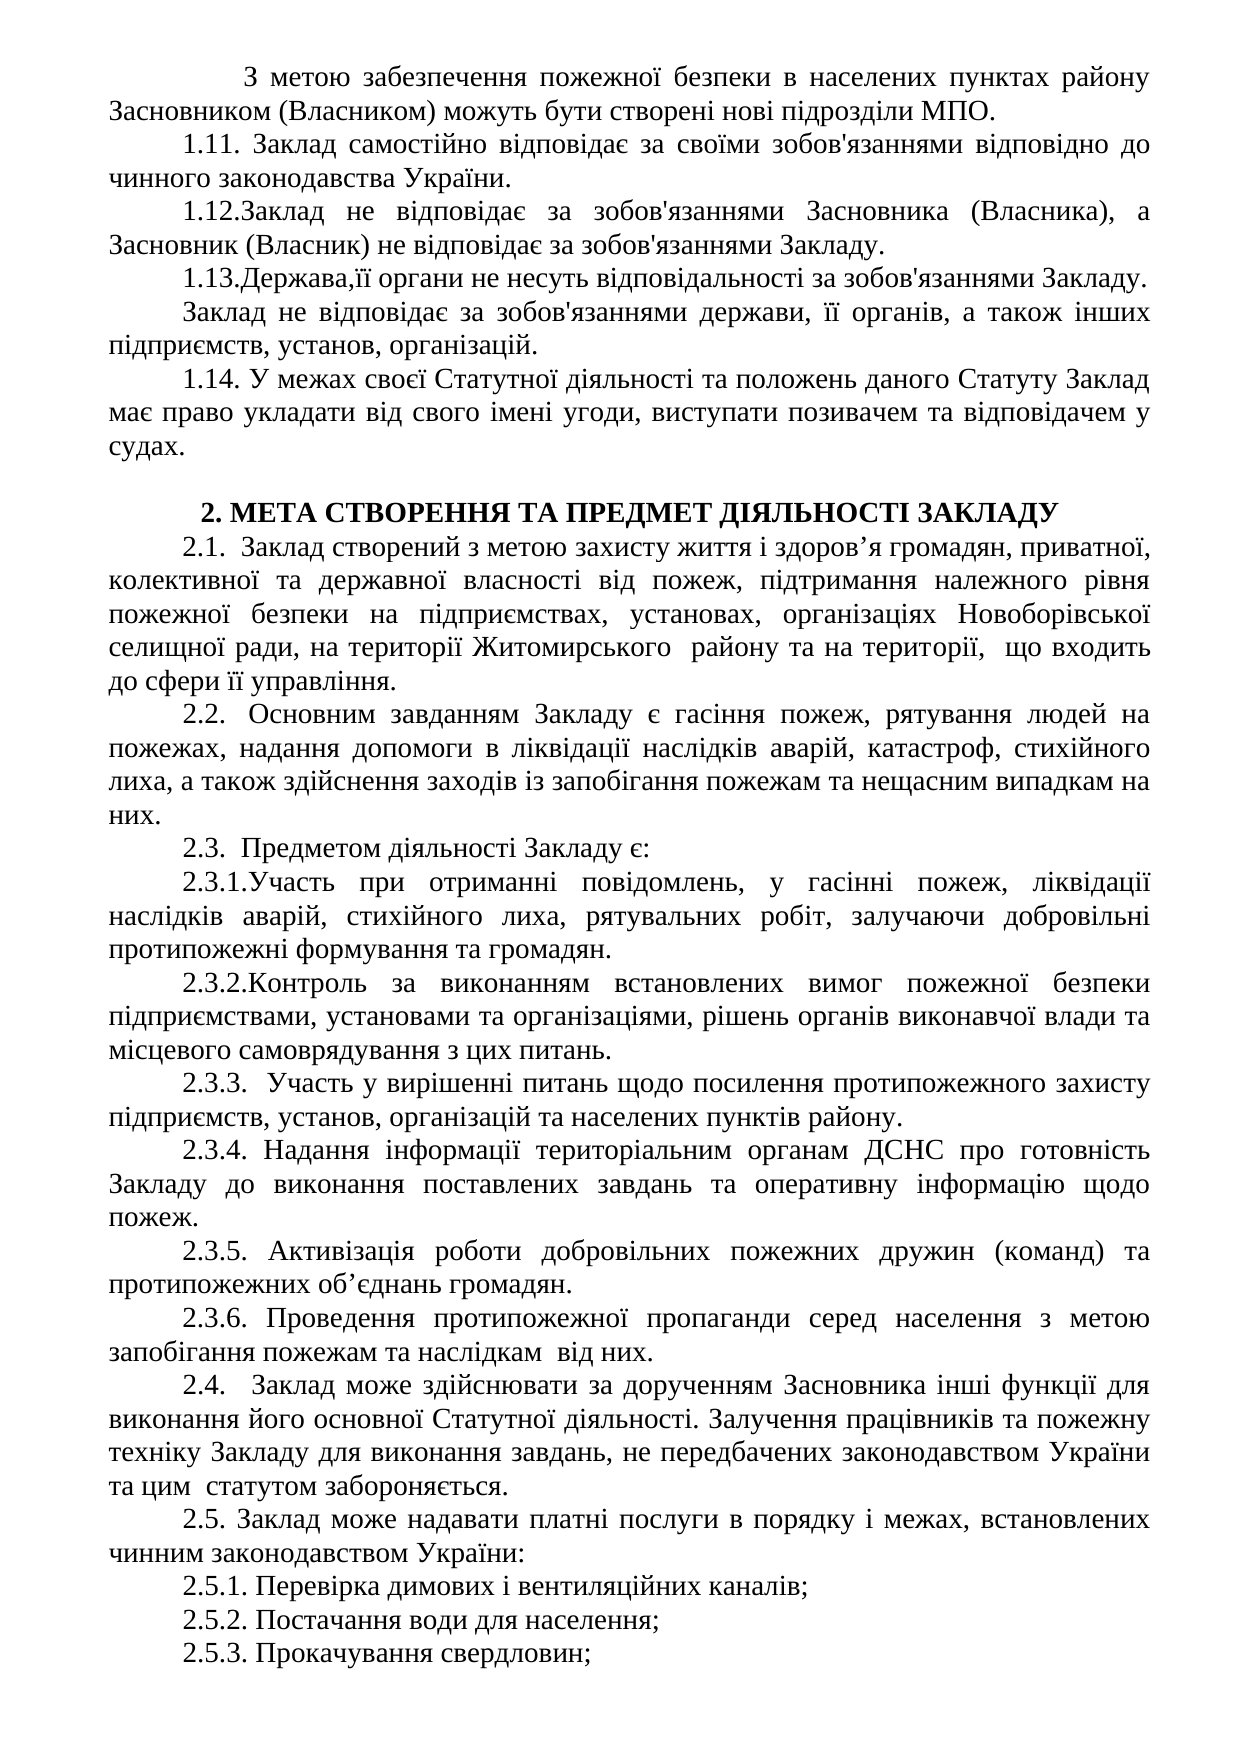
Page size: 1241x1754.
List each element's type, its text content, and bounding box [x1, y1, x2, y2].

text Заклад не відповідає за зобов'язаннями держави, її органів, а також інших підприємств, установ, організацій. [108, 294, 1151, 361]
text 1.13.Держава,її органи не несуть відповідальності за зобов'язаннями Закладу. [108, 260, 1151, 294]
text 2.3.6. Проведення протипожежної пропаганди серед населення з метою запобігання пожежам та наслідкам від них. [108, 1300, 1151, 1367]
text 2.3. Предметом діяльності Закладу є: [108, 831, 1151, 864]
text 2.5. Заклад може надавати платні послуги в порядку і межах, встановлених чинним законодавством України: [108, 1501, 1151, 1568]
text 2.2. Основним завданням Закладу є гасіння пожеж, рятування людей на пожежах, надання допомоги в ліквідації наслідків аварій, катастроф, стихійного лиха, а також здійснення заходів із запобігання пожежам та нещасним випадкам на них. [108, 696, 1151, 831]
text 1.11. Заклад самостійно відповідає за своїми зобов'язаннями відповідно до чинного законодавства України. [108, 126, 1151, 193]
text 2. МЕТА СТВОРЕННЯ ТА ПРЕДМЕТ ДІЯЛЬНОСТІ ЗАКЛАДУ [108, 495, 1151, 529]
text 2.3.4. Надання інформації територіальним органам ДСНС про готовність Закладу до виконання поставлених завдань та оперативну інформацію щодо пожеж. [108, 1132, 1151, 1233]
text 1.14. У межах своєї Статутної діяльності та положень даного Статуту Заклад має право укладати від свого імені угоди, виступати позивачем та відповідачем у судах. [108, 361, 1151, 462]
text 2.3.2.Контроль за виконанням встановлених вимог пожежної безпеки підприємствами, установами та організаціями, рішень органів виконавчої влади та місцевого самоврядування з цих питань. [108, 965, 1151, 1065]
text 2.5.3. Прокачування свердловин; [108, 1636, 1151, 1669]
text 2.3.1.Участь при отриманні повідомлень, у гасінні пожеж, ліквідації наслідків аварій, стихійного лиха, рятувальних робіт, залучаючи добровільні протипожежні формування та громадян. [108, 864, 1151, 965]
text З метою забезпечення пожежної безпеки в населених пунктах району Засновником (Власником) можуть бути створені нові підрозділи МПО. [108, 59, 1151, 126]
text 2.4. Заклад може здійснювати за дорученням Засновника інші функції для виконання його основної Статутної діяльності. Залучення працівників та пожежну техніку Закладу для виконання завдань, не передбачених законодавством України та цим статутом забороняється. [108, 1367, 1151, 1501]
text 2.3.3. Участь у вирішенні питань щодо посилення протипожежного захисту підприємств, установ, організацій та населених пунктів району. [108, 1065, 1151, 1132]
text 2.3.5. Активізація роботи добровільних пожежних дружин (команд) та протипожежних об’єднань громадян. [108, 1233, 1151, 1300]
text 2.5.1. Перевірка димових і вентиляційних каналів; [108, 1568, 1151, 1602]
text 2.1. Заклад створений з метою захисту життя і здоров’я громадян, приватної, колективної та державної власності від пожеж, підтримання належного рівня пожежної безпеки на підприємствах, установах, організаціях Новоборівської селищної ради, на території Житомирського району та на території, що входить до сфери її управління. [108, 629, 1151, 696]
text 2.5.2. Постачання води для населення; [108, 1602, 1151, 1636]
text 1.12.Заклад не відповідає за зобов'язаннями Засновника (Власника), а Засновник (Власник) не відповідає за зобов'язаннями Закладу. [108, 193, 1151, 260]
